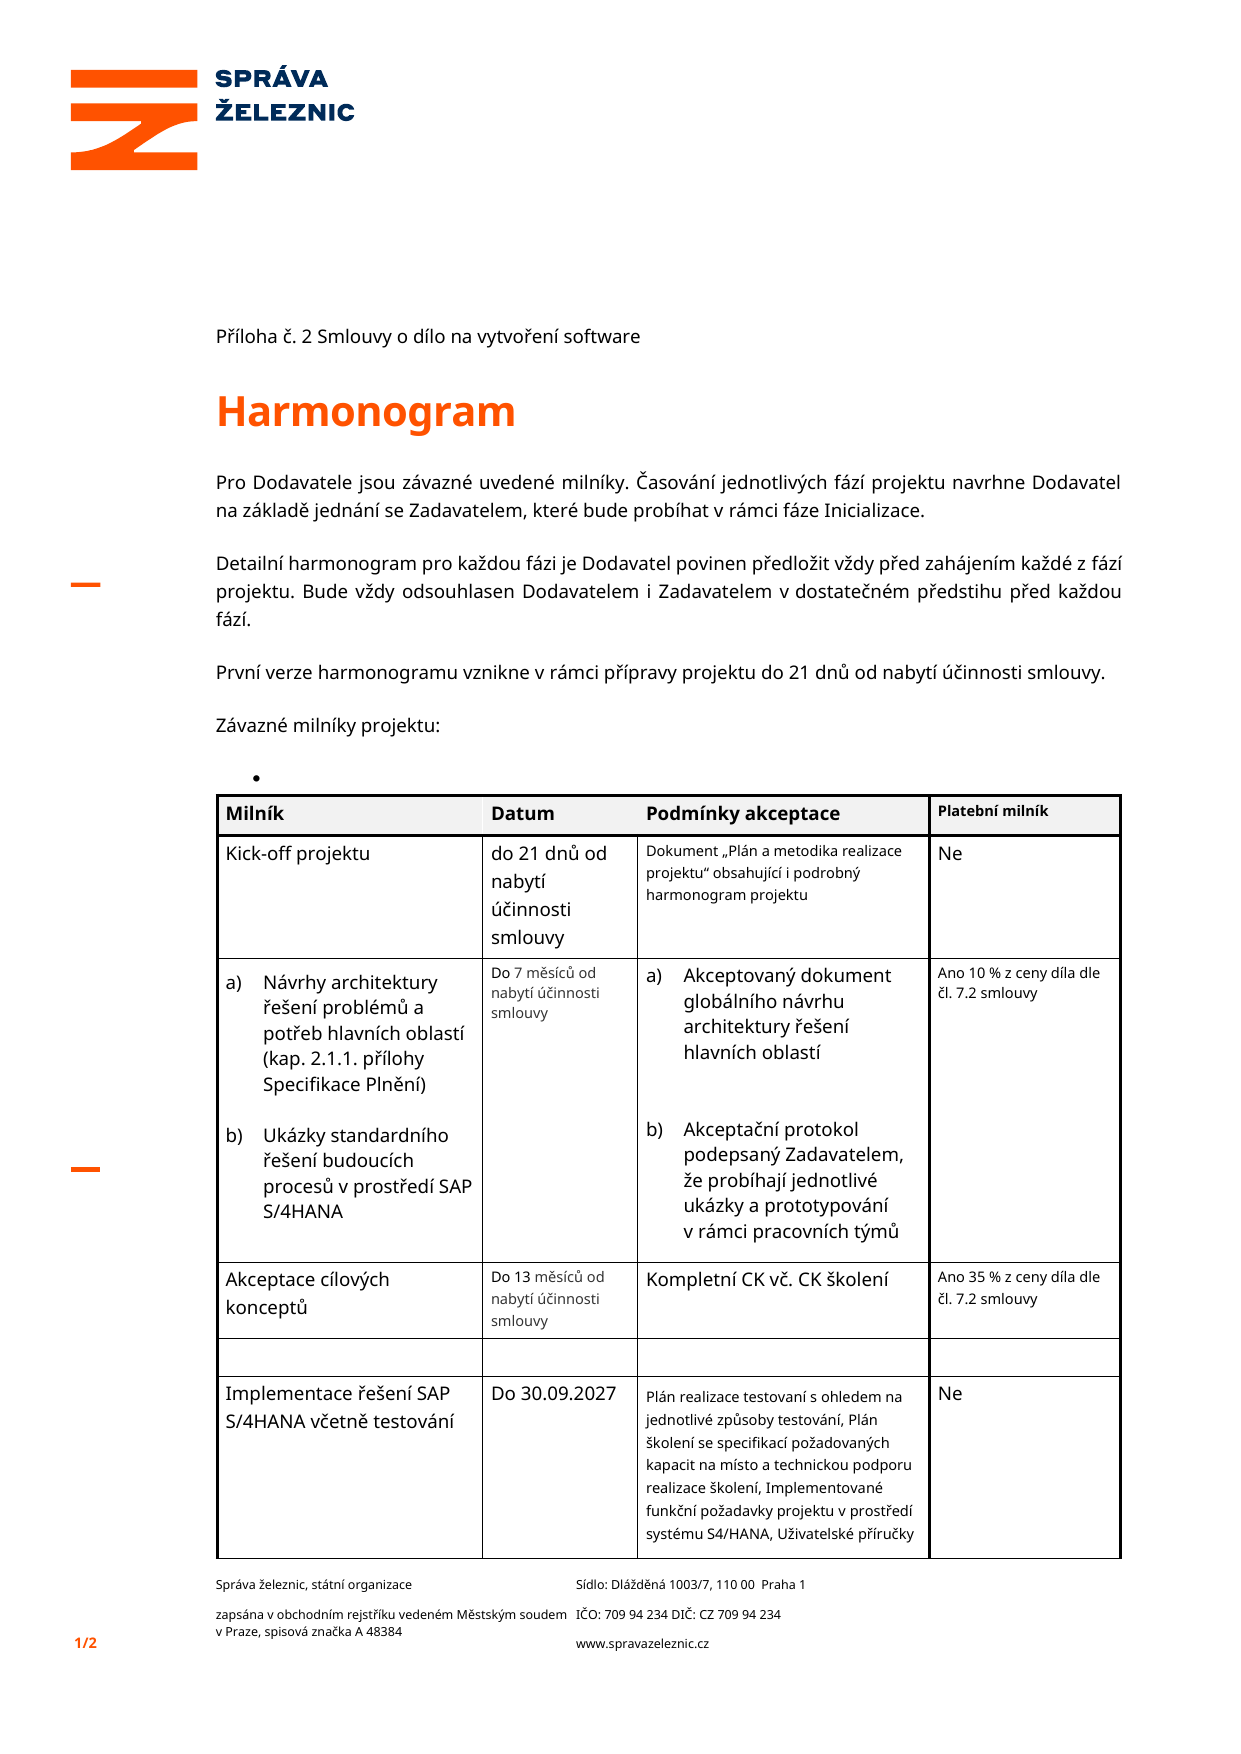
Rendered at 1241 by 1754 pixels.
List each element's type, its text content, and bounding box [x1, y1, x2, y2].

table_cell Do 7 měsíců od nabytí účinnosti smlouvy [483, 959, 637, 1262]
table_cell Plán realizace testovaní s ohledem na jednotlivé způsoby testování, Plán školení se specifikací požadovaných kapacit na místo a technickou podporu realizace školení, Implementované funkční požadavky projektu v prostředí systému S4/HANA, Uživatelské příručky [638, 1377, 928, 1558]
table_cell [931, 1339, 1119, 1376]
table_cell Akceptace cílových konceptů [219, 1263, 482, 1338]
table_cell Ano 10 % z ceny díla dle čl. 7.2 smlouvy [931, 959, 1119, 1262]
text Pro Dodavatele jsou závazné uvedené milníky. Časování jednotlivých fází projektu navrhne Dodavatel na základě jednání se Zadavatelem, které bude probíhat v rámci fáze Inicializace. [216, 469, 1122, 523]
table_header Datum [483, 797, 638, 834]
table_cell Návrhy architektury řešení problémů a potřeb hlavních oblastí (kap. 2.1.1. přílohy Specifikace Plnění) Ukázky standardního řešení budoucích procesů v prostředí SAP S/4HANA [219, 959, 482, 1262]
table_cell [638, 1339, 928, 1376]
text Závazné milníky projektu: [216, 713, 1122, 738]
table_cell [483, 1339, 637, 1376]
table_cell Kompletní CK vč. CK školení [638, 1263, 928, 1338]
table_cell Ne [931, 1377, 1119, 1558]
table_cell Do 13 měsíců od nabytí účinnosti smlouvy [483, 1263, 637, 1338]
table_cell Kick-off projektu [219, 837, 482, 958]
table_header Podmínky akceptace [638, 797, 928, 834]
table_cell Implementace řešení SAP S/4HANA včetně testování [219, 1377, 482, 1558]
table_header Platební milník [931, 797, 1119, 834]
table_cell Akceptovaný dokument globálního návrhu architektury řešení hlavních oblastí Akceptační protokol podepsaný Zadavatelem, že probíhají jednotlivé ukázky a prototypování v rámci pracovních týmů [638, 959, 928, 1262]
table_header Milník [219, 797, 482, 834]
subtitle Harmonogram [216, 382, 1122, 439]
table_cell Ano 35 % z ceny díla dle čl. 7.2 smlouvy [931, 1263, 1119, 1338]
table_cell Ne [931, 837, 1119, 958]
text První verze harmonogramu vznikne v rámci přípravy projektu do 21 dnů od nabytí účinnosti smlouvy. [216, 660, 1122, 685]
table_cell [219, 1339, 482, 1376]
table_cell do 21 dnů od nabytí účinnosti smlouvy [483, 837, 637, 958]
text Příloha č. 2 Smlouvy o dílo na vytvoření software [216, 323, 1122, 349]
table_cell Do 30.09.2027 [483, 1377, 637, 1558]
text Detailní harmonogram pro každou fázi je Dodavatel povinen předložit vždy před zahájením každé z fází projektu. Bude vždy odsouhlasen Dodavatelem i Zadavatelem v dostatečném předstihu před každou fází. [216, 551, 1122, 632]
table_cell Dokument „Plán a metodika realizace projektu“ obsahující i podrobný harmonogram projektu [638, 837, 928, 958]
